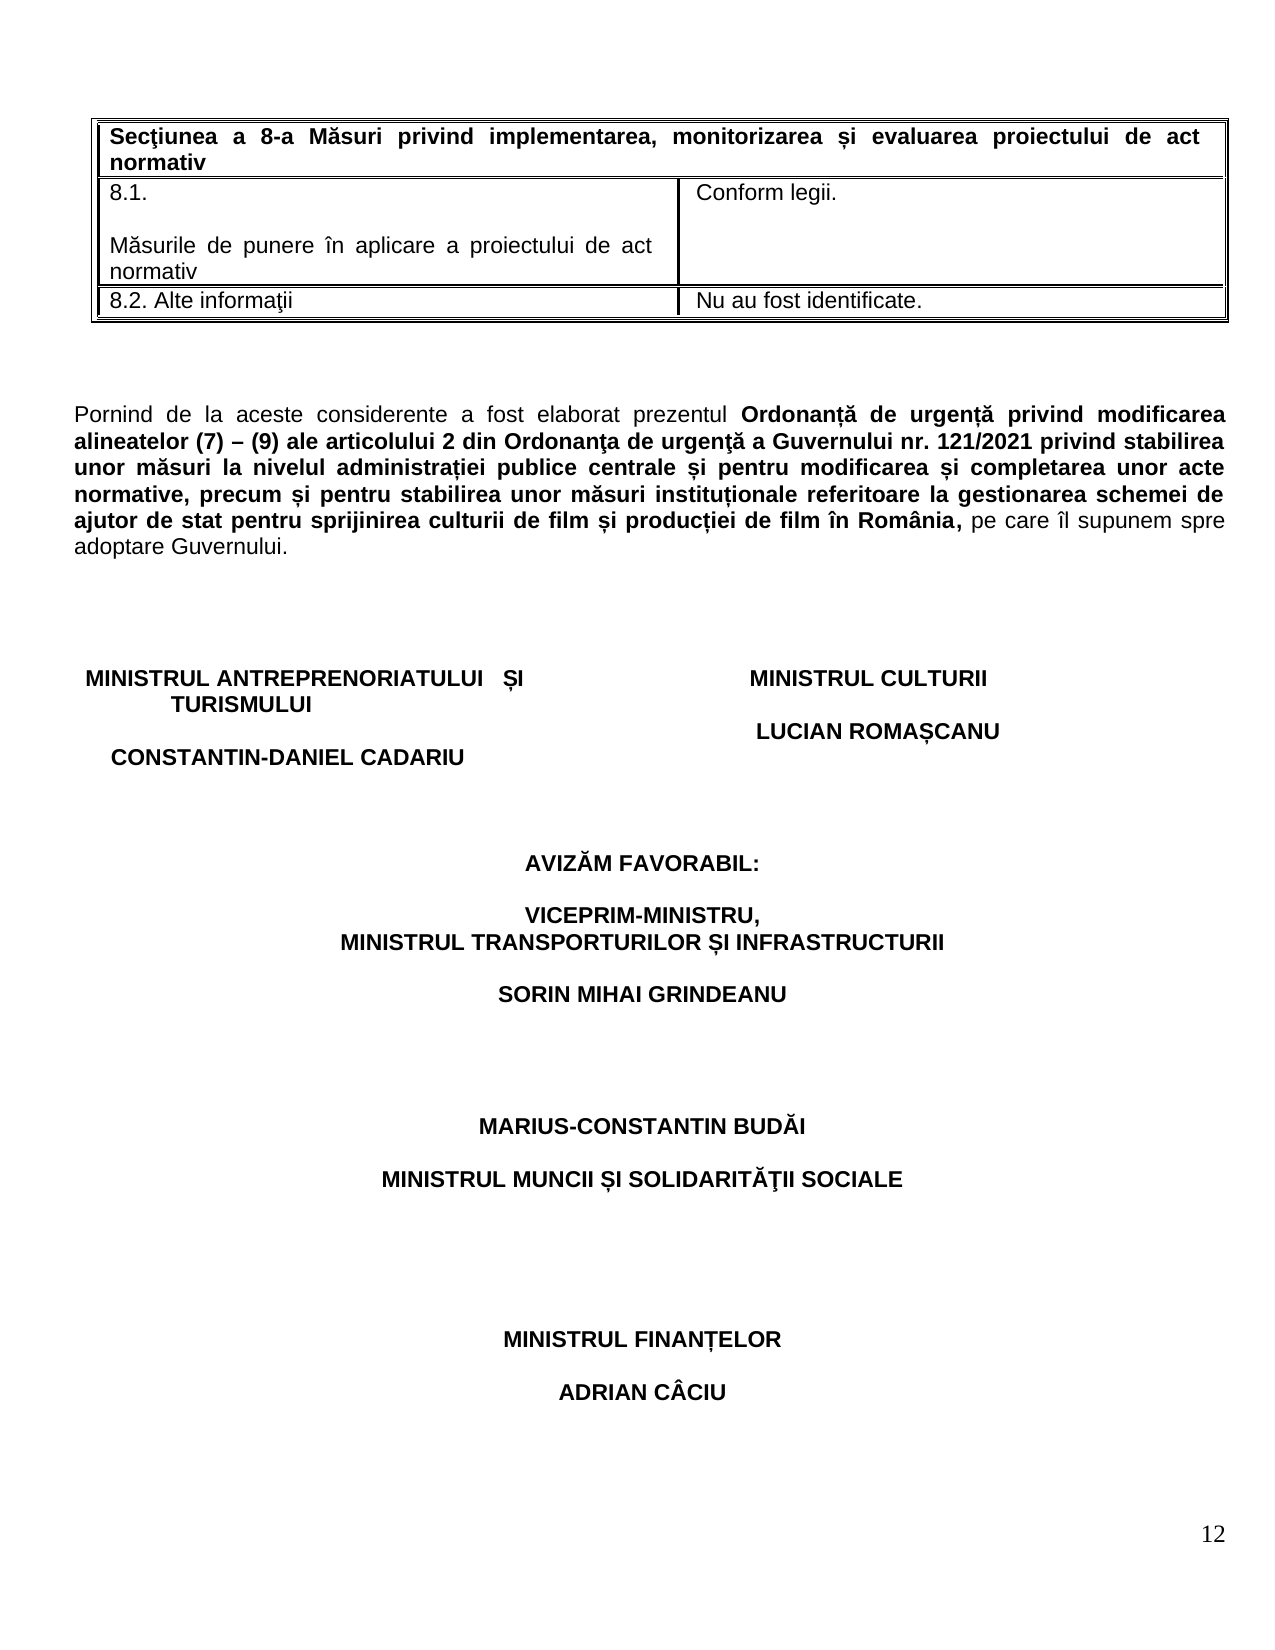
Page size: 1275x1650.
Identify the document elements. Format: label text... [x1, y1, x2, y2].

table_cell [92, 119, 1228, 321]
text Pornind de la aceste considerente a fost elaborat prezentul Ordonanță de urgență privind modificarea alineatelor (7) – (9) ale articolului 2 din Ordonanţa de urgenţă a Guvernului nr. 121/2021 privind stabilirea unor măsuri la nivelul administrației publice centrale și pentru modificarea și completarea unor acte normative, precum și pentru stabilirea unor măsuri instituționale referitoare la gestionarea schemei de ajutor de stat pentru sprijinirea culturii de film și producției de film în România, pe care îl supunem spre adoptare Guvernului. [74, 401, 1225, 559]
text Ministrul Finanțelor [74, 1326, 1211, 1353]
table_header MINISTRUL ANTREPRENORIATULUI ȘI TURISMULUI CONSTANTIN-DANIEL CADARIU [74, 665, 649, 770]
table_header MINISTRUL CULTURII LUCIAN ROMAȘCANU [649, 665, 1224, 770]
text AVIZĂM FAVORABIL: [74, 849, 1211, 876]
text adrian câciu [74, 1379, 1211, 1405]
text MARIUS-CONSTANTIN BUDĂI MINISTRUL MUNCII ȘI SOLIDARITĂŢII SOCIALE [74, 1113, 1211, 1192]
text MINISTRUL TRANSPORTURILOR ȘI INFRASTRUCTURII [74, 928, 1211, 955]
text SORIN MIHAI GRINDEANU [74, 981, 1211, 1008]
text VICEPRIM-MINISTRU, [74, 902, 1211, 928]
